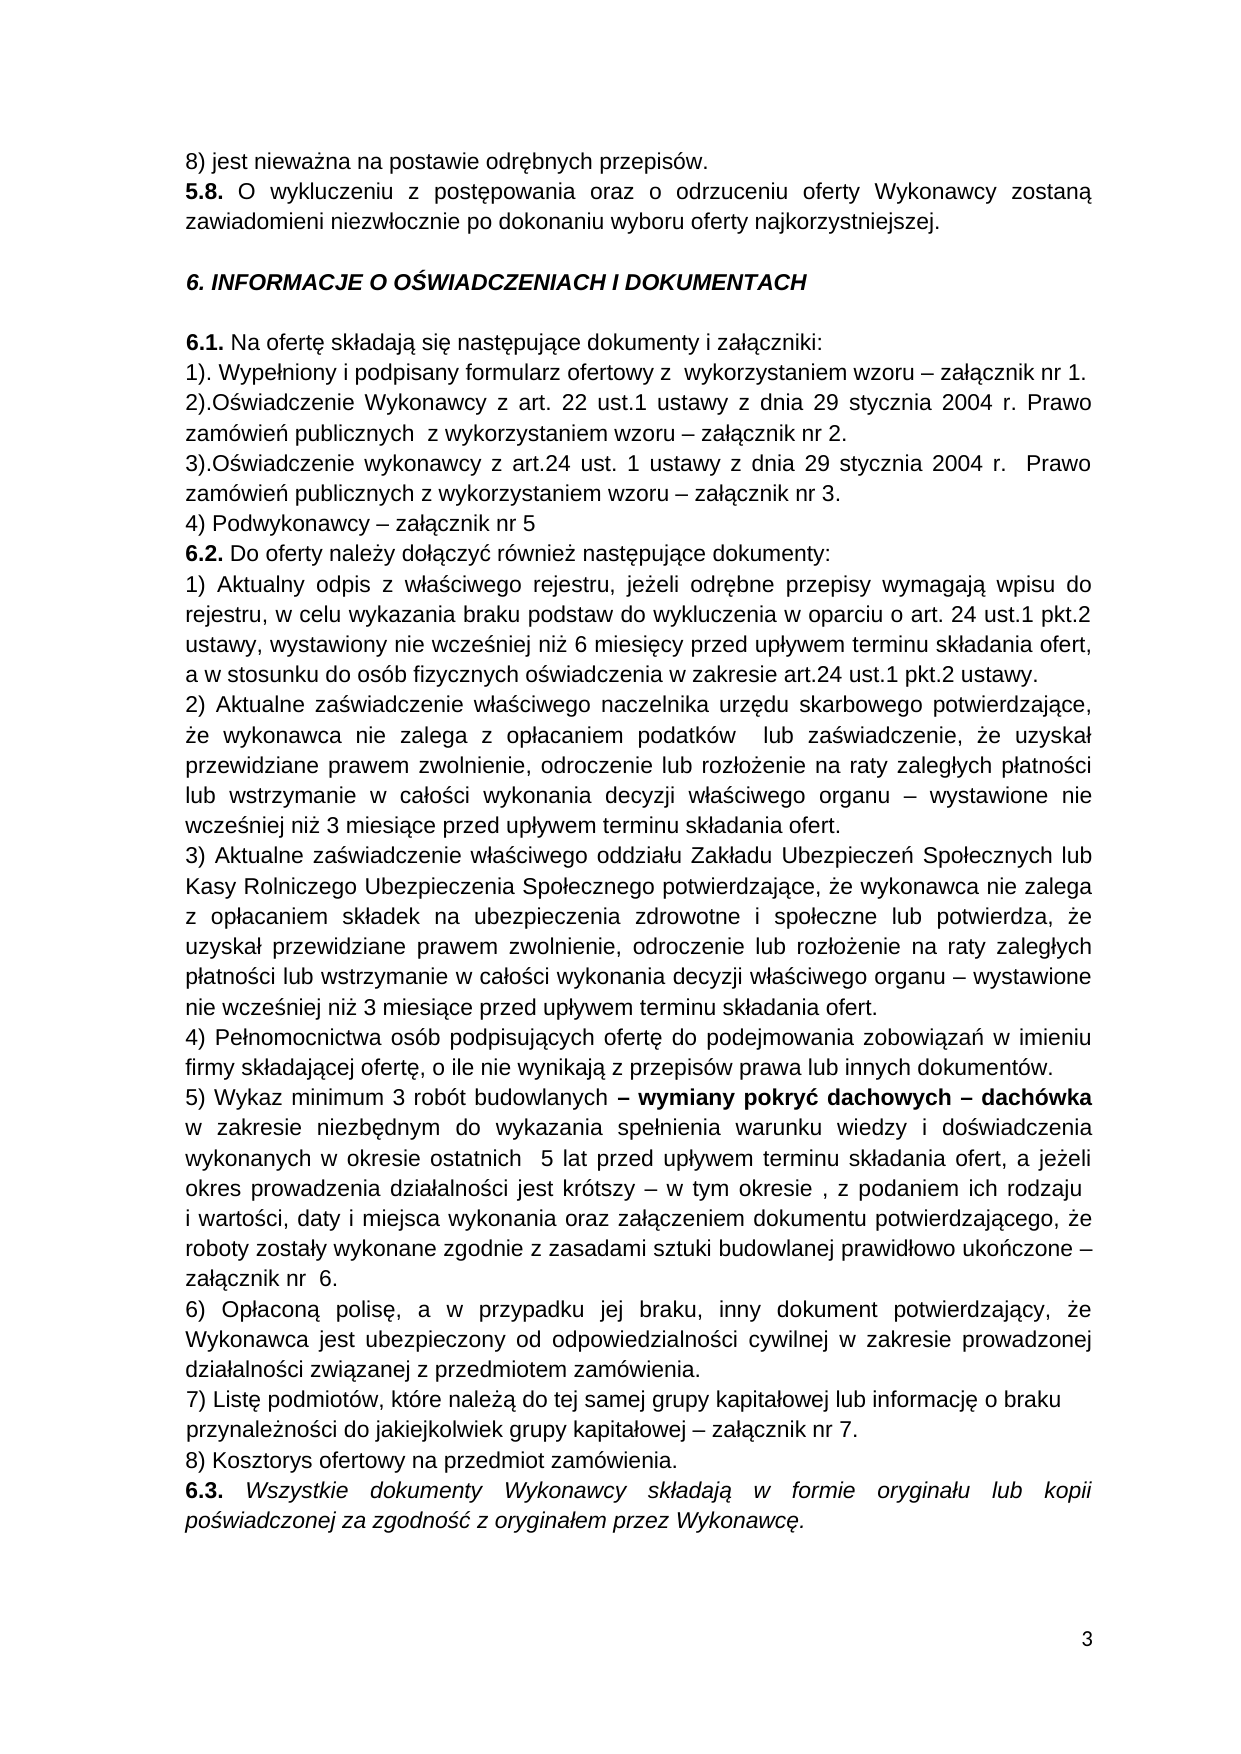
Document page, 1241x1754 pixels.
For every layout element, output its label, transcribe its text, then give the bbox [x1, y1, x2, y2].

text 1) Aktualny odpis z właściwego rejestru, jeżeli odrębne przepisy wymagają wpisu do rejestru, w celu wykazania braku podstaw do wykluczenia w oparciu o art. 24 ust.1 pkt.2 ustawy, wystawiony nie wcześniej niż 6 miesięcy przed upływem terminu składania ofert, a w stosunku do osób fizycznych oświadczenia w zakresie art.24 ust.1 pkt.2 ustawy. [185, 571, 1093, 687]
text 3).Oświadczenie wykonawcy z art.24 ust. 1 ustawy z dnia 29 stycznia 2004 r. Prawo zamówień publicznych z wykorzystaniem wzoru – załącznik nr 3. [185, 450, 1093, 506]
text 5) Wykaz minimum 3 robót budowlanych – wymiany pokryć dachowych – dachówka w zakresie niezbędnym do wykazania spełnienia warunku wiedzy i doświadczenia wykonanych w okresie ostatnich 5 lat przed upływem terminu składania ofert, a jeżeli okres prowadzenia działalności jest krótszy – w tym okresie , z podaniem ich rodzaju i wartości, daty i miejsca wykonania oraz załączeniem dokumentu potwierdzającego, że roboty zostały wykonane zgodnie z zasadami sztuki budowlanej prawidłowo ukończone – załącznik nr 6. [185, 1084, 1093, 1292]
text 1). Wypełniony i podpisany formularz ofertowy z wykorzystaniem wzoru – załącznik nr 1. [185, 359, 1093, 385]
text 3) Aktualne zaświadczenie właściwego oddziału Zakładu Ubezpieczeń Społecznych lub Kasy Rolniczego Ubezpieczenia Społecznego potwierdzające, że wykonawca nie zalega z opłacaniem składek na ubezpieczenia zdrowotne i społeczne lub potwierdza, że uzyskał przewidziane prawem zwolnienie, odroczenie lub rozłożenie na raty zaległych płatności lub wstrzymanie w całości wykonania decyzji właściwego organu – wystawione nie wcześniej niż 3 miesiące przed upływem terminu składania ofert. [185, 842, 1093, 1020]
text 5.8. O wykluczeniu z postępowania oraz o odrzuceniu oferty Wykonawcy zostaną zawiadomieni niezwłocznie po dokonaniu wyboru oferty najkorzystniejszej. [185, 178, 1093, 234]
text 2) Aktualne zaświadczenie właściwego naczelnika urzędu skarbowego potwierdzające, że wykonawca nie zalega z opłacaniem podatków lub zaświadczenie, że uzyskał przewidziane prawem zwolnienie, odroczenie lub rozłożenie na raty zaległych płatności lub wstrzymanie w całości wykonania decyzji właściwego organu – wystawione nie wcześniej niż 3 miesiące przed upływem terminu składania ofert. [185, 691, 1093, 838]
text 6.1. Na ofertę składają się następujące dokumenty i załączniki: [148, 329, 1093, 355]
text 6. INFORMACJE O OŚWIADCZENIACH I DOKUMENTACH [148, 268, 1093, 295]
text 6.2. Do oferty należy dołączyć również następujące dokumenty: [185, 540, 1093, 567]
text 6.3. Wszystkie dokumenty Wykonawcy składają w formie oryginału lub kopii poświadczonej za zgodność z oryginałem przez Wykonawcę. [185, 1477, 1093, 1533]
text przynależności do jakiejkolwiek grupy kapitałowej – załącznik nr 7. [148, 1416, 1093, 1443]
text 7) Listę podmiotów, które należą do tej samej grupy kapitałowej lub informację o braku [148, 1386, 1093, 1412]
text 8) Kosztorys ofertowy na przedmiot zamówienia. [185, 1447, 1093, 1473]
text 4) Podwykonawcy – załącznik nr 5 [185, 510, 1093, 536]
text 2).Oświadczenie Wykonawcy z art. 22 ust.1 ustawy z dnia 29 stycznia 2004 r. Prawo zamówień publicznych z wykorzystaniem wzoru – załącznik nr 2. [185, 389, 1093, 446]
text 4) Pełnomocnictwa osób podpisujących ofertę do podejmowania zobowiązań w imieniu firmy składającej ofertę, o ile nie wynikają z przepisów prawa lub innych dokumentów. [185, 1024, 1093, 1080]
text 8) jest nieważna na postawie odrębnych przepisów. [185, 148, 1093, 174]
text 6) Opłaconą polisę, a w przypadku jej braku, inny dokument potwierdzający, że Wykonawca jest ubezpieczony od odpowiedzialności cywilnej w zakresie prowadzonej działalności związanej z przedmiotem zamówienia. [185, 1296, 1093, 1382]
